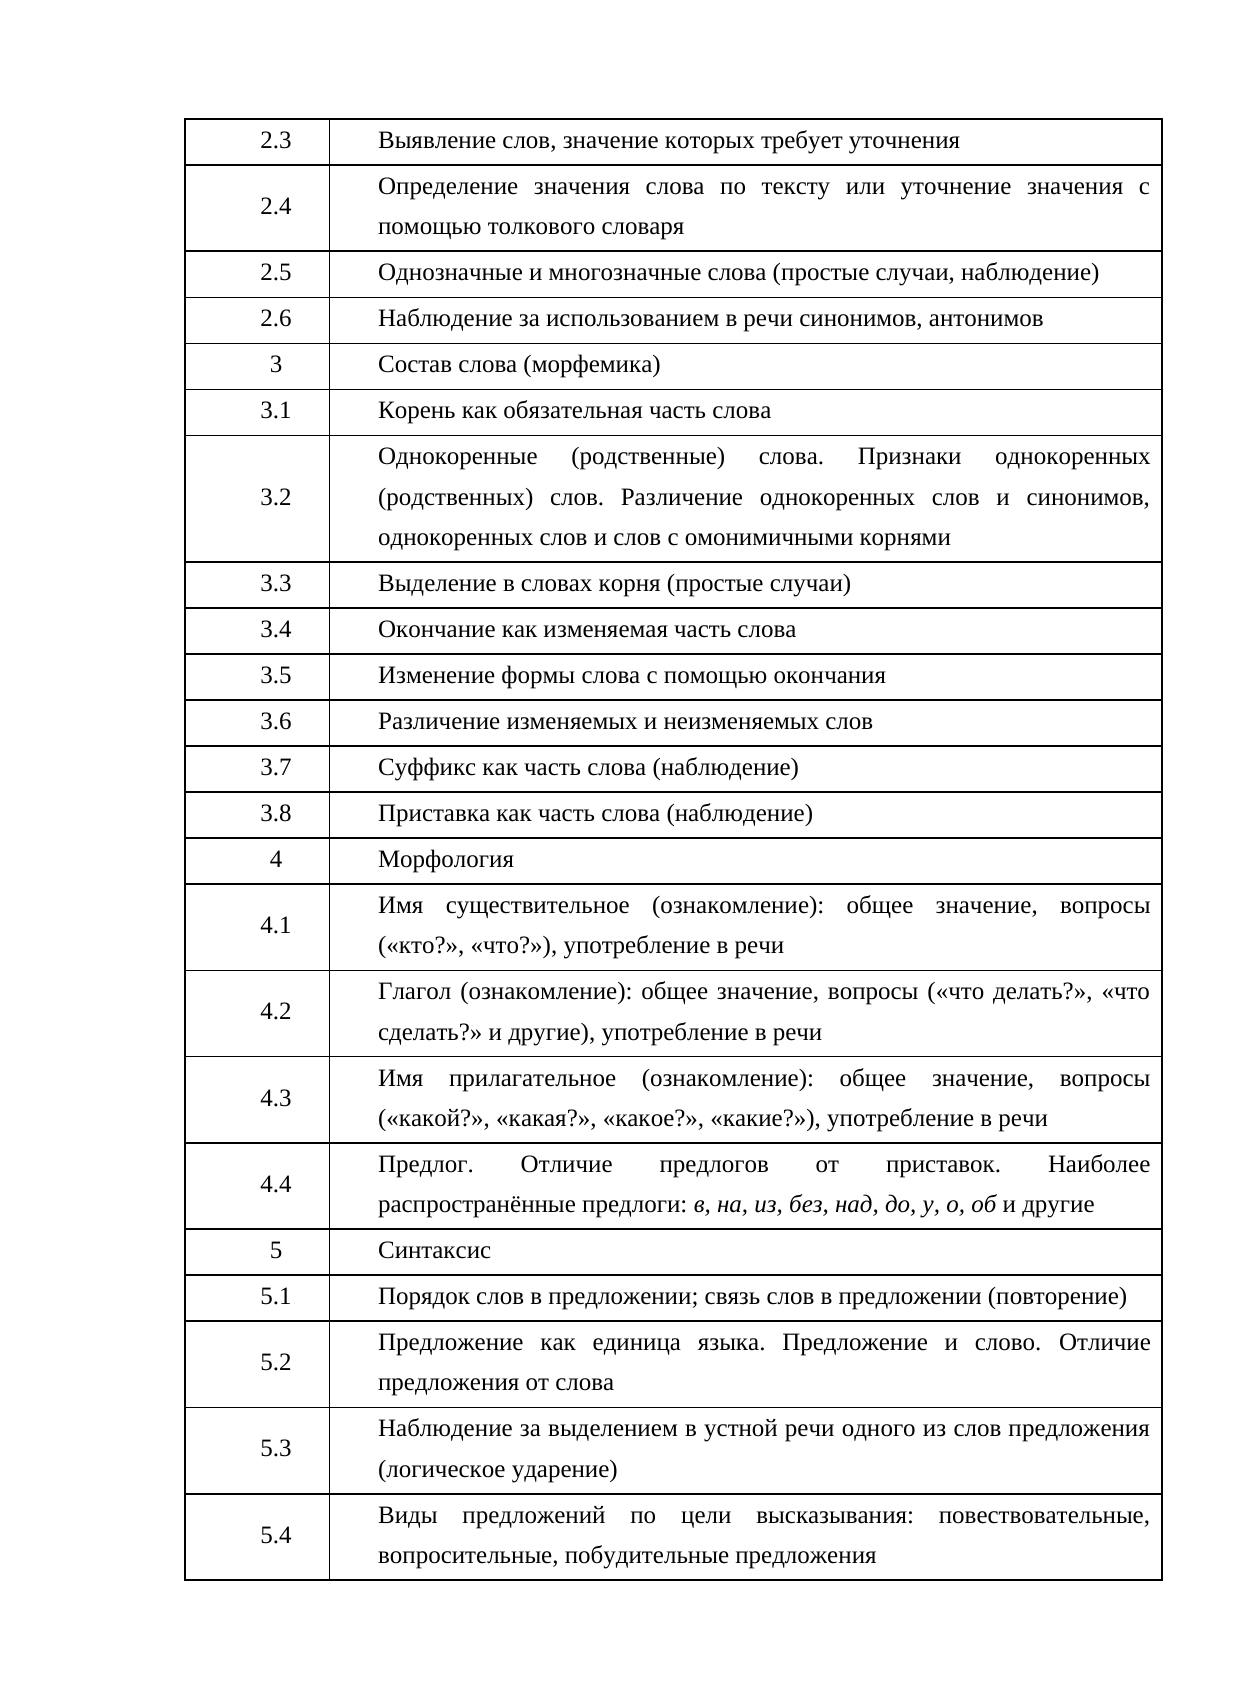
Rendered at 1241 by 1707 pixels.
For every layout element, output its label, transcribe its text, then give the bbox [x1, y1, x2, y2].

table_cell Наблюдение за использованием в речи синонимов, антонимов [330, 298, 1161, 342]
table_cell 3 [186, 344, 329, 388]
table_cell Однокоренные (родственные) слова. Признаки однокоренных (родственных) слов. Различение однокоренных слов и синонимов, однокоренных слов и слов с омонимичными корнями [330, 436, 1161, 561]
table_cell 5.2 [186, 1322, 329, 1407]
table_cell Состав слова (морфемика) [330, 344, 1161, 388]
table_cell Выделение в словах корня (простые случаи) [330, 563, 1161, 607]
table_cell 4.3 [186, 1057, 329, 1142]
table_cell Изменение формы слова с помощью окончания [330, 655, 1161, 699]
table_cell 4 [186, 839, 329, 883]
table_cell Порядок слов в предложении; связь слов в предложении (повторение) [330, 1276, 1161, 1320]
table_cell 5.4 [186, 1495, 329, 1579]
table_cell 2.5 [186, 252, 329, 296]
table_cell Выявление слов, значение которых требует уточнения [330, 120, 1161, 164]
table_cell Морфология [330, 839, 1161, 883]
table_cell Наблюдение за выделением в устной речи одного из слов предложения (логическое ударение) [330, 1408, 1161, 1493]
table_cell Виды предложений по цели высказывания: повествовательные, вопросительные, побудительные предложения [330, 1495, 1161, 1579]
table_cell 3.4 [186, 609, 329, 653]
table_cell Корень как обязательная часть слова [330, 390, 1161, 434]
table_cell Различение изменяемых и неизменяемых слов [330, 701, 1161, 745]
table_cell Глагол (ознакомление): общее значение, вопросы («что делать?», «что сделать?» и другие), употребление в речи [330, 971, 1161, 1056]
table_cell Определение значения слова по тексту или уточнение значения с помощью толкового словаря [330, 166, 1161, 250]
table_cell 5.1 [186, 1276, 329, 1320]
table_cell Имя прилагательное (ознакомление): общее значение, вопросы («какой?», «какая?», «какое?», «какие?»), употребление в речи [330, 1057, 1161, 1142]
table_cell Приставка как часть слова (наблюдение) [330, 793, 1161, 837]
table_cell Однозначные и многозначные слова (простые случаи, наблюдение) [330, 252, 1161, 296]
table_cell 3.2 [186, 436, 329, 561]
table_cell 2.6 [186, 298, 329, 342]
table_cell Окончание как изменяемая часть слова [330, 609, 1161, 653]
table_cell 5.3 [186, 1408, 329, 1493]
table_cell Предложение как единица языка. Предложение и слово. Отличие предложения от слова [330, 1322, 1161, 1407]
table_cell 5 [186, 1230, 329, 1274]
table_cell 4.4 [186, 1144, 329, 1228]
table_cell 3.3 [186, 563, 329, 607]
table_cell Предлог. Отличие предлогов от приставок. Наиболее распространённые предлоги: в, на, из, без, над, до, у, о, об и другие [330, 1144, 1161, 1228]
table_cell Синтаксис [330, 1230, 1161, 1274]
table_cell Суффикс как часть слова (наблюдение) [330, 747, 1161, 791]
table_cell Имя существительное (ознакомление): общее значение, вопросы («кто?», «что?»), употребление в речи [330, 885, 1161, 969]
table_cell 3.5 [186, 655, 329, 699]
table_cell 3.1 [186, 390, 329, 434]
table_cell 4.1 [186, 885, 329, 969]
table_cell 3.6 [186, 701, 329, 745]
table_cell 3.7 [186, 747, 329, 791]
table_cell 2.3 [186, 120, 329, 164]
table_cell 3.8 [186, 793, 329, 837]
table_cell 4.2 [186, 971, 329, 1056]
table_cell 2.4 [186, 166, 329, 250]
